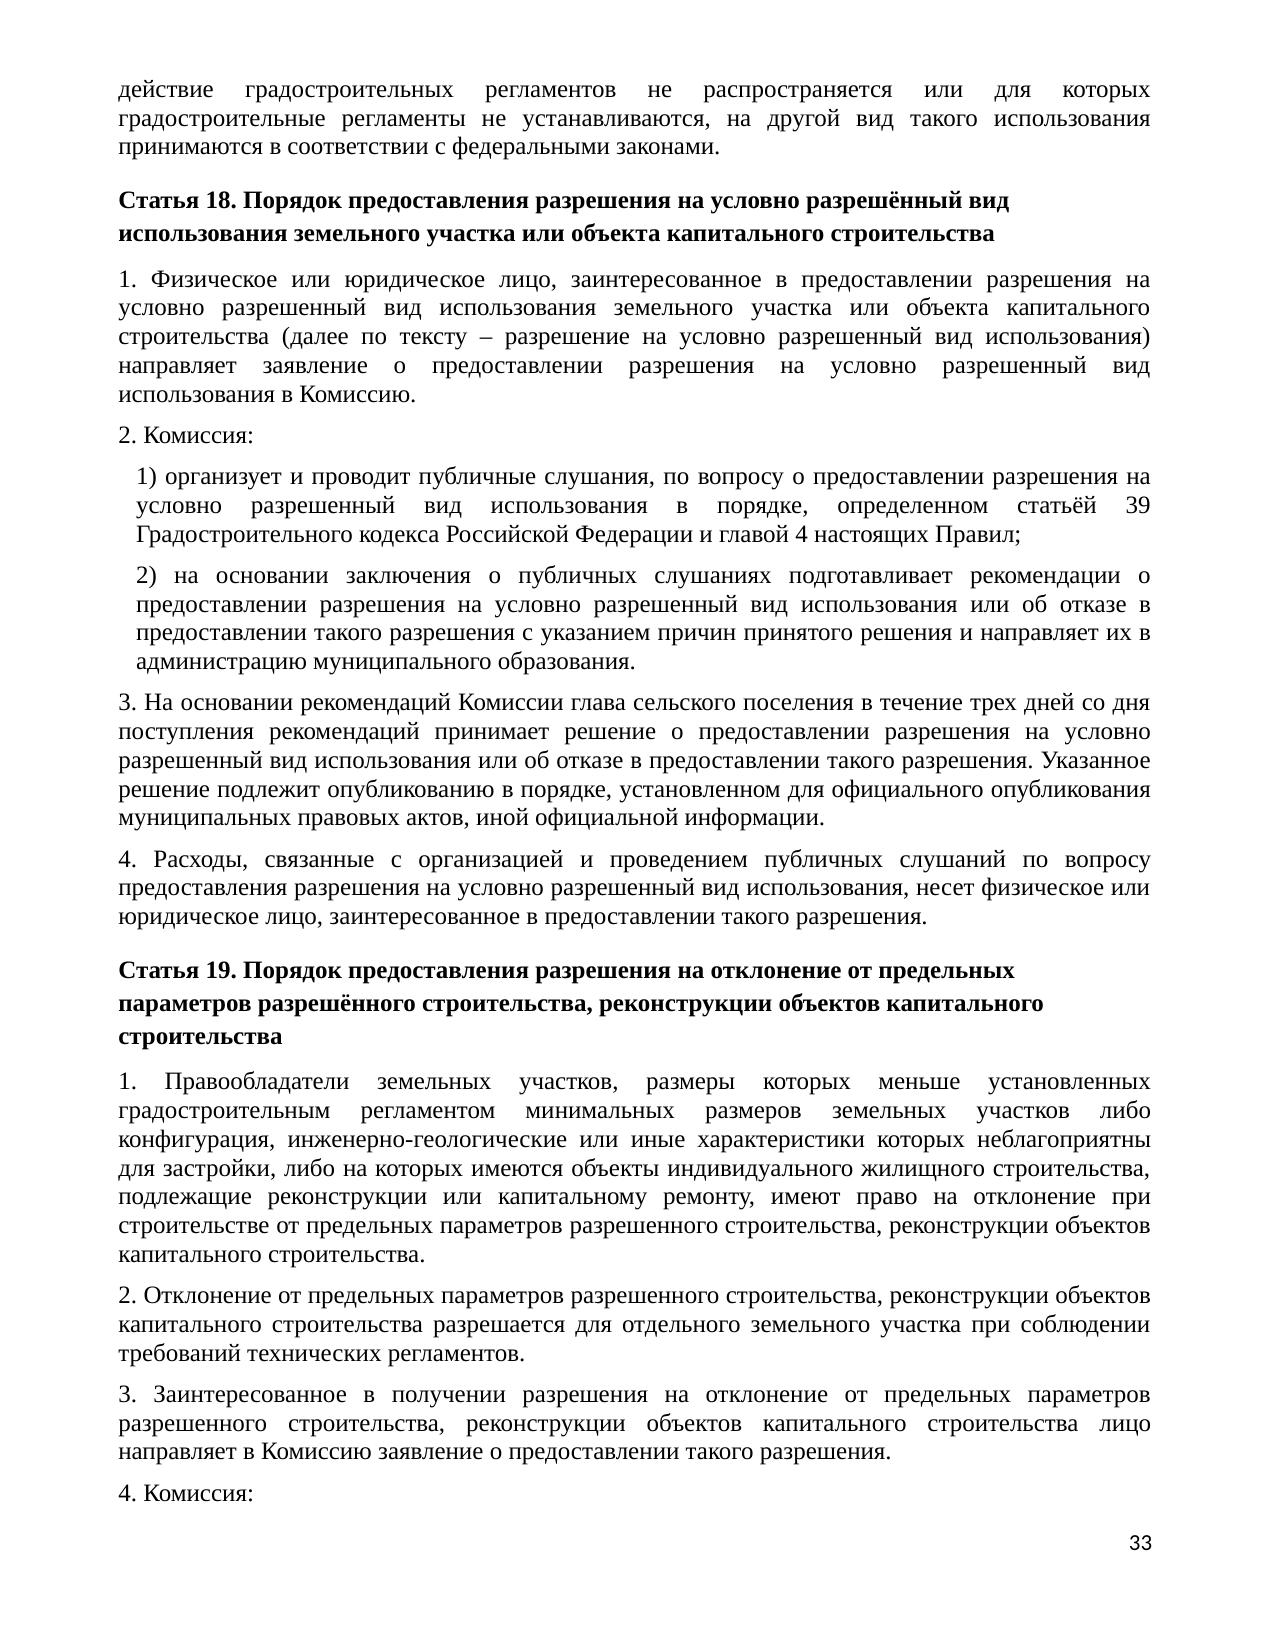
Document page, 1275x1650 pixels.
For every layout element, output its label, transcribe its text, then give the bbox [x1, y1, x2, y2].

text 2. Комиссия: [118, 420, 1152, 449]
text 4. Расходы, связанные с организацией и проведением публичных слушаний по вопросу предоставления разрешения на условно разрешенный вид использования, несет физическое или юридическое лицо, заинтересованное в предоставлении такого разрешения. [118, 844, 1152, 930]
text 3. Заинтересованное в получении разрешения на отклонение от предельных параметров разрешенного строительства, реконструкции объектов капитального строительства лицо направляет в Комиссию заявление о предоставлении такого разрешения. [118, 1379, 1152, 1465]
subtitle Статья 18. Порядок предоставления разрешения на условно разрешённый вид использования земельного участка или объекта капитального строительства [118, 185, 1152, 247]
text 2. Отклонение от предельных параметров разрешенного строительства, реконструкции объектов капитального строительства разрешается для отдельного земельного участка при соблюдении требований технических регламентов. [118, 1280, 1152, 1366]
subtitle Статья 19. Порядок предоставления разрешения на отклонение от предельных параметров разрешённого строительства, реконструкции объектов капитального строительства [118, 955, 1152, 1050]
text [118, 74, 1152, 160]
text 1. Правообладатели земельных участков, размеры которых меньше установленных градостроительным регламентом минимальных размеров земельных участков либо конфигурация, инженерно-геологические или иные характеристики которых неблагоприятны для застройки, либо на которых имеются объекты индивидуального жилищного строительства, подлежащие реконструкции или капитальному ремонту, имеют право на отклонение при строительстве от предельных параметров разрешенного строительства, реконструкции объектов капитального строительства. [118, 1066, 1152, 1268]
text 4. Комиссия: [118, 1478, 1152, 1506]
text 1. Физическое или юридическое лицо, заинтересованное в предоставлении разрешения на условно разрешенный вид использования земельного участка или объекта капитального строительства (далее по тексту – разрешение на условно разрешенный вид использования) направляет заявление о предоставлении разрешения на условно разрешенный вид использования в Комиссию. [118, 264, 1152, 407]
text 2) на основании заключения о публичных слушаниях подготавливает рекомендации о предоставлении разрешения на условно разрешенный вид использования или об отказе в предоставлении такого разрешения с указанием причин принятого решения и направляет их в администрацию муниципального образования. [136, 560, 1152, 675]
text 1) организует и проводит публичные слушания, по вопросу о предоставлении разрешения на условно разрешенный вид использования в порядке, определенном статьёй 39 Градостроительного кодекса Российской Федерации и главой 4 настоящих Правил; [136, 461, 1152, 547]
text 3. На основании рекомендаций Комиссии глава сельского поселения в течение трех дней со дня поступления рекомендаций принимает решение о предоставлении разрешения на условно разрешенный вид использования или об отказе в предоставлении такого разрешения. Указанное решение подлежит опубликованию в порядке, установленном для официального опубликования муниципальных правовых актов, иной официальной информации. [118, 687, 1152, 831]
